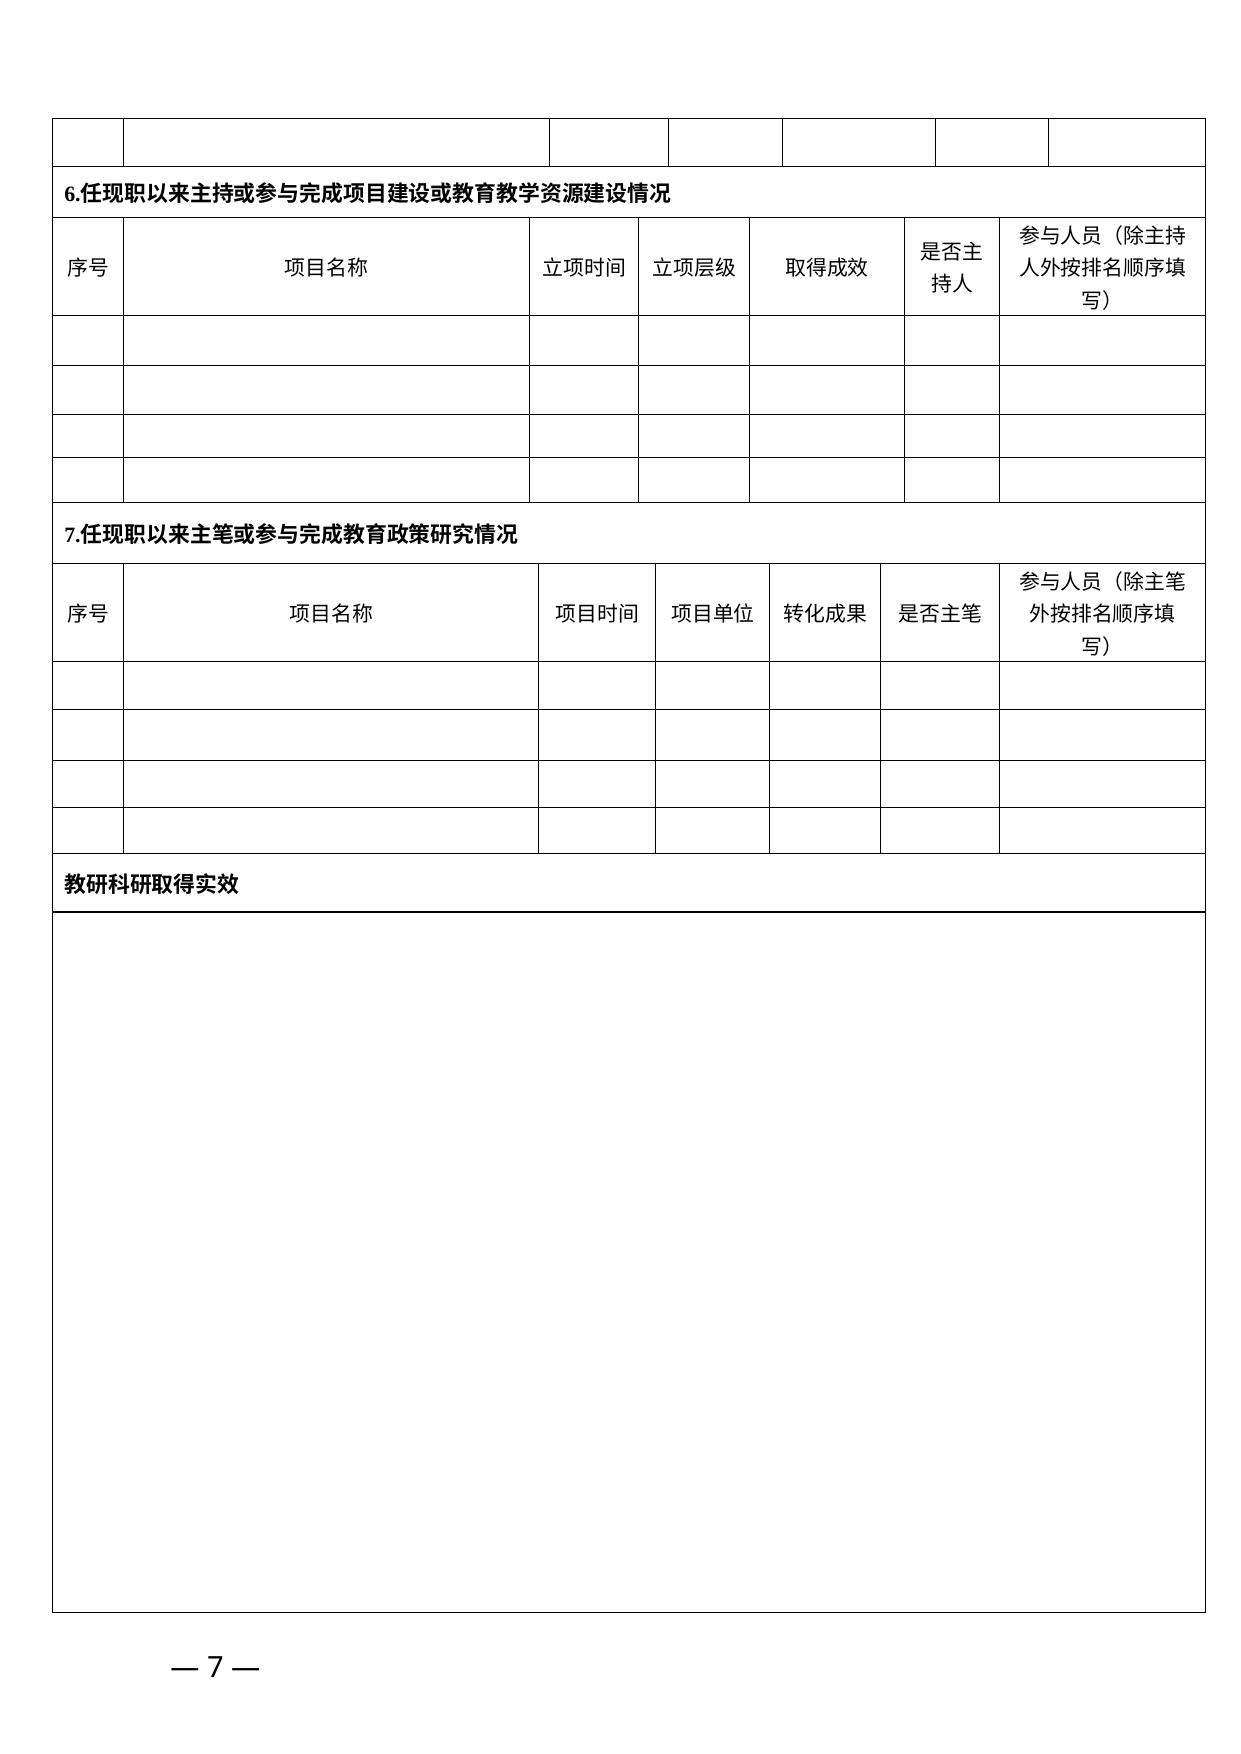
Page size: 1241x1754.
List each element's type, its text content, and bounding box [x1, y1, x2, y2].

table_cell [124, 316, 529, 365]
table_cell [124, 458, 529, 502]
table_cell [750, 458, 904, 502]
table_cell [656, 662, 769, 709]
table_cell [539, 662, 655, 709]
table_cell [750, 316, 904, 365]
table_cell 项目名称 [124, 564, 538, 661]
table_cell [881, 710, 999, 760]
table_cell [53, 662, 123, 709]
table_cell [881, 808, 999, 853]
table_cell [639, 415, 749, 457]
table_cell [53, 316, 123, 365]
table_cell [539, 808, 655, 853]
table_cell [783, 119, 935, 166]
table_cell [905, 415, 999, 457]
table_cell [905, 316, 999, 365]
table_cell [1000, 761, 1205, 807]
table_cell 教研科研取得实效 [53, 854, 1205, 911]
table_cell 是否主笔 [881, 564, 999, 661]
table_cell 立项层级 [639, 218, 749, 315]
table_cell [1000, 808, 1205, 853]
table_cell [1000, 458, 1205, 502]
table_cell [770, 761, 880, 807]
table_cell [770, 710, 880, 760]
table_cell [750, 415, 904, 457]
table_cell 6.任现职以来主持或参与完成项目建设或教育教学资源建设情况 [53, 167, 1205, 217]
table_cell [770, 662, 880, 709]
table_cell [656, 808, 769, 853]
table_cell [1000, 316, 1205, 365]
table_cell 取得成效 [750, 218, 904, 315]
table_cell [750, 366, 904, 414]
table_cell [1000, 662, 1205, 709]
table_cell 是否主持人 [905, 218, 999, 315]
table_cell [124, 761, 538, 807]
table_cell [905, 366, 999, 414]
table_cell [656, 761, 769, 807]
table_cell 项目时间 [539, 564, 655, 661]
table_cell 参与人员（除主持人外按排名顺序填写） [1000, 218, 1205, 315]
table_cell [124, 415, 529, 457]
table_cell [539, 761, 655, 807]
table_cell [539, 710, 655, 760]
table_cell [530, 366, 638, 414]
table_cell [53, 761, 123, 807]
table_cell [1000, 415, 1205, 457]
table_cell 参与人员（除主笔外按排名顺序填写） [1000, 564, 1205, 661]
table_cell [124, 366, 529, 414]
table_cell [656, 710, 769, 760]
table_cell [53, 415, 123, 457]
table_cell [639, 366, 749, 414]
table_cell [1000, 710, 1205, 760]
table_cell [550, 119, 668, 166]
table_cell [124, 808, 538, 853]
table_cell [936, 119, 1048, 166]
table_cell [530, 458, 638, 502]
table_cell 序号 [53, 564, 123, 661]
table_cell [530, 415, 638, 457]
table_cell [53, 366, 123, 414]
table_cell [770, 808, 880, 853]
table_cell [53, 808, 123, 853]
table_cell [124, 710, 538, 760]
table_cell [530, 316, 638, 365]
table_cell [124, 119, 549, 166]
table_cell 项目名称 [124, 218, 529, 315]
table_cell [53, 119, 123, 166]
table_cell [639, 458, 749, 502]
table_cell 转化成果 [770, 564, 880, 661]
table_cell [53, 913, 1205, 1612]
table_cell [669, 119, 782, 166]
table_cell [53, 710, 123, 760]
table_cell [881, 662, 999, 709]
table_cell [53, 458, 123, 502]
table_cell 立项时间 [530, 218, 638, 315]
table_cell 序号 [53, 218, 123, 315]
table_cell [639, 316, 749, 365]
table_cell 7.任现职以来主笔或参与完成教育政策研究情况 [53, 503, 1205, 563]
table_cell [881, 761, 999, 807]
table_cell [124, 662, 538, 709]
table_cell 项目单位 [656, 564, 769, 661]
table_cell [1049, 119, 1205, 166]
table_cell [905, 458, 999, 502]
table_cell [1000, 366, 1205, 414]
